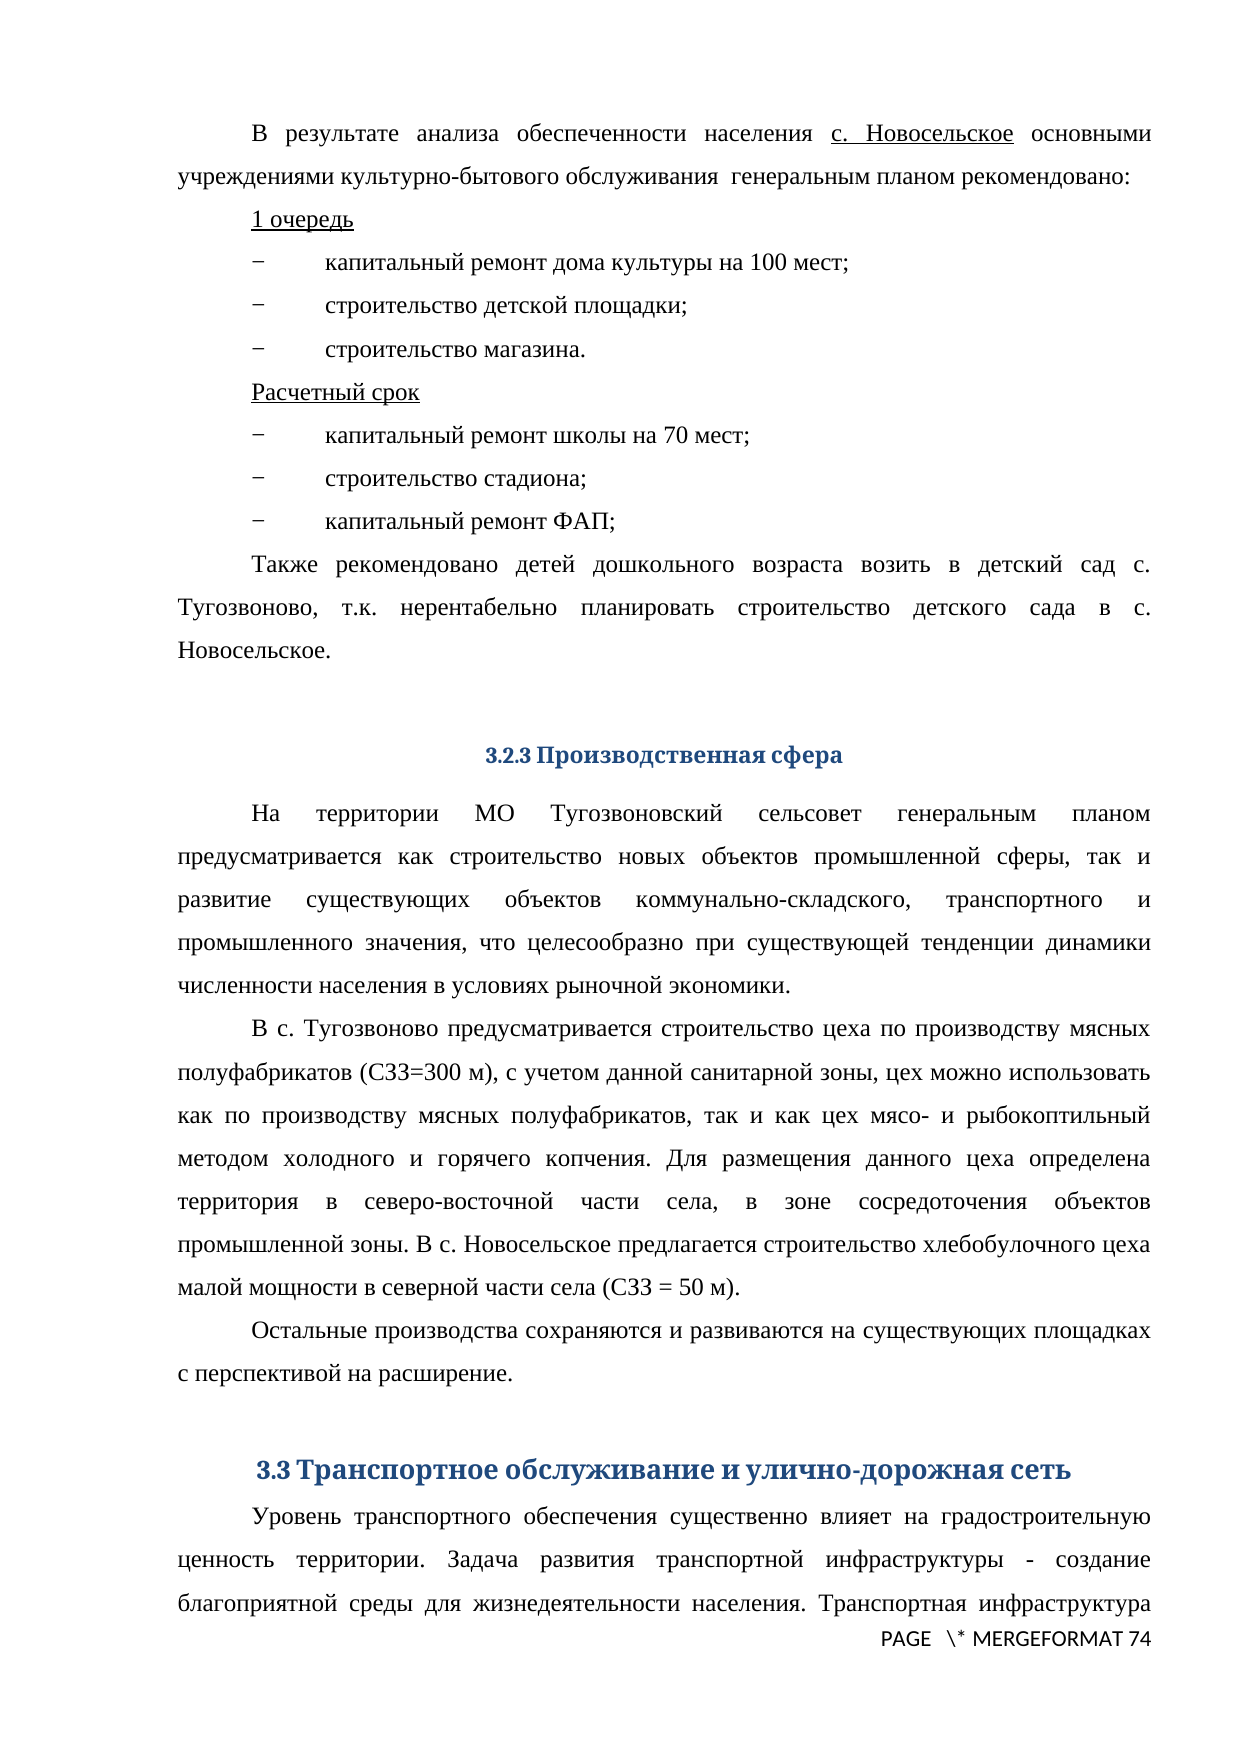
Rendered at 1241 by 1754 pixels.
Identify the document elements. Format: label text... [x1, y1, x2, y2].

list капитальный ремонт ФАП; [177, 506, 1152, 535]
text Расчетный срок [177, 377, 1152, 406]
text Также рекомендовано детей дошкольного возраста возить в детский сад с. Тугозвоново, т.к. нерентабельно планировать строительство детского сада в с. Новосельское. [177, 549, 1152, 664]
text В результате анализа обеспеченности населения с. Новосельское основными учреждениями культурно-бытового обслуживания генеральным планом рекомендовано: [177, 118, 1152, 190]
list строительство стадиона; [177, 463, 1152, 492]
text На территории МО Тугозвоновский сельсовет генеральным планом предусматривается как строительство новых объектов промышленной сферы, так и развитие существующих объектов коммунально-складского, транспортного и промышленного значения, что целесообразно при существующей тенденции динамики численности населения в условиях рыночной экономики. [177, 798, 1152, 999]
text 3.3 Транспортное обслуживание и улично-дорожная сеть [177, 1455, 1152, 1486]
subtitle 3.2.3 Производственная сфера [177, 743, 1152, 769]
list строительство детской площадки; [177, 291, 1152, 319]
list капитальный ремонт школы на 70 мест; [177, 420, 1152, 449]
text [177, 1501, 1152, 1616]
list строительство магазина. [177, 334, 1152, 362]
list капитальный ремонт дома культуры на 100 мест; [177, 247, 1152, 276]
text 1 очередь [177, 204, 1152, 233]
text Остальные производства сохраняются и развиваются на существующих площадках с перспективой на расширение. [177, 1315, 1152, 1387]
text В с. Тугозвоново предусматривается строительство цеха по производству мясных полуфабрикатов (СЗЗ=300 м), с учетом данной санитарной зоны, цех можно использовать как по производству мясных полуфабрикатов, так и как цех мясо- и рыбокоптильный методом холодного и горячего копчения. Для размещения данного цеха определена территория в северо-восточной части села, в зоне сосредоточения объектов промышленной зоны. В с. Новосельское предлагается строительство хлебобулочного цеха малой мощности в северной части села (СЗЗ = 50 м). [177, 1013, 1152, 1301]
